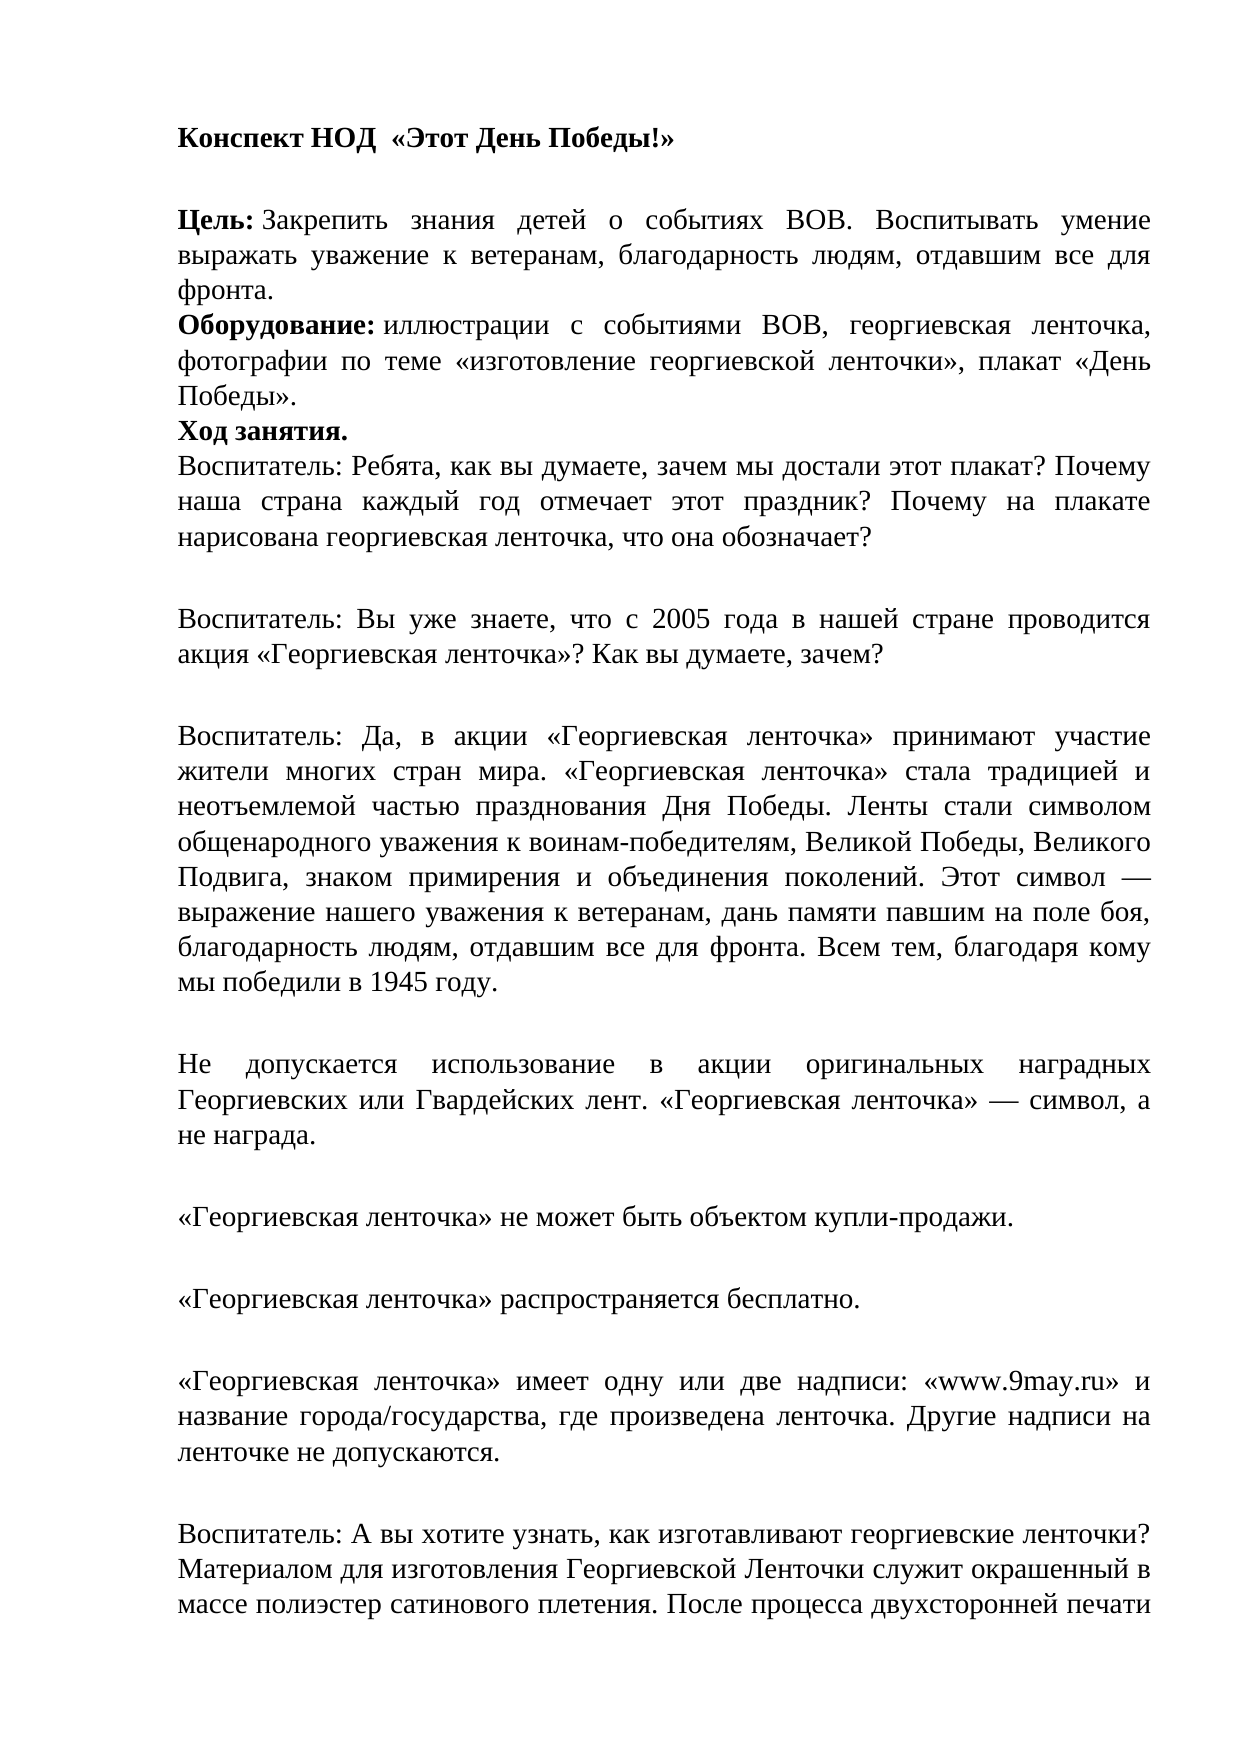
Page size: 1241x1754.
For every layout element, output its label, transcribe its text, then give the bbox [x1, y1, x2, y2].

text Воспитатель: Ребята, как вы думаете, зачем мы достали этот плакат? Почему наша страна каждый год отмечает этот праздник? Почему на плакате нарисована георгиевская ленточка, что она обозначает? [177, 447, 1152, 552]
text «Георгиевская ленточка» распространяется бесплатно. [177, 1279, 1152, 1315]
text «Георгиевская ленточка» не может быть объектом купли-продажи. [177, 1197, 1152, 1233]
text Конспект НОД «Этот День Победы!» [177, 118, 1152, 153]
text «Георгиевская ленточка» имеет одну или две надписи: «www.9may.ru» и название города/государства, где произведена ленточка. Другие надписи на ленточке не допускаются. [177, 1362, 1152, 1467]
text Воспитатель: Вы уже знаете, что с 2005 года в нашей стране проводится акция «Георгиевская ленточка»? Как вы думаете, зачем? [177, 599, 1152, 669]
text Цель: Закрепить знания детей о событиях ВОВ. Воспитывать умение выражать уважение к ветеранам, благодарность людям, отдавшим все для фронта. [177, 200, 1152, 306]
text Ход занятия. [177, 411, 1152, 447]
text Не допускается использование в акции оригинальных наградных Георгиевских или Гвардейских лент. «Георгиевская ленточка» — символ, а не награда. [177, 1045, 1152, 1151]
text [177, 1514, 1152, 1620]
text Оборудование: иллюстрации с событиями ВОВ, георгиевская ленточка, фотографии по теме «изготовление георгиевской ленточки», плакат «День Победы». [177, 306, 1152, 411]
text Воспитатель: Да, в акции «Георгиевская ленточка» принимают участие жители многих стран мира. «Георгиевская ленточка» стала традицией и неотъемлемой частью празднования Дня Победы. Ленты стали символом общенародного уважения к воинам-победителям, Великой Победы, Великого Подвига, знаком примирения и объединения поколений. Этот символ — выражение нашего уважения к ветеранам, дань памяти павшим на поле боя, благодарность людям, отдавшим все для фронта. Всем тем, благодаря кому мы победили в 1945 году. [177, 716, 1152, 998]
